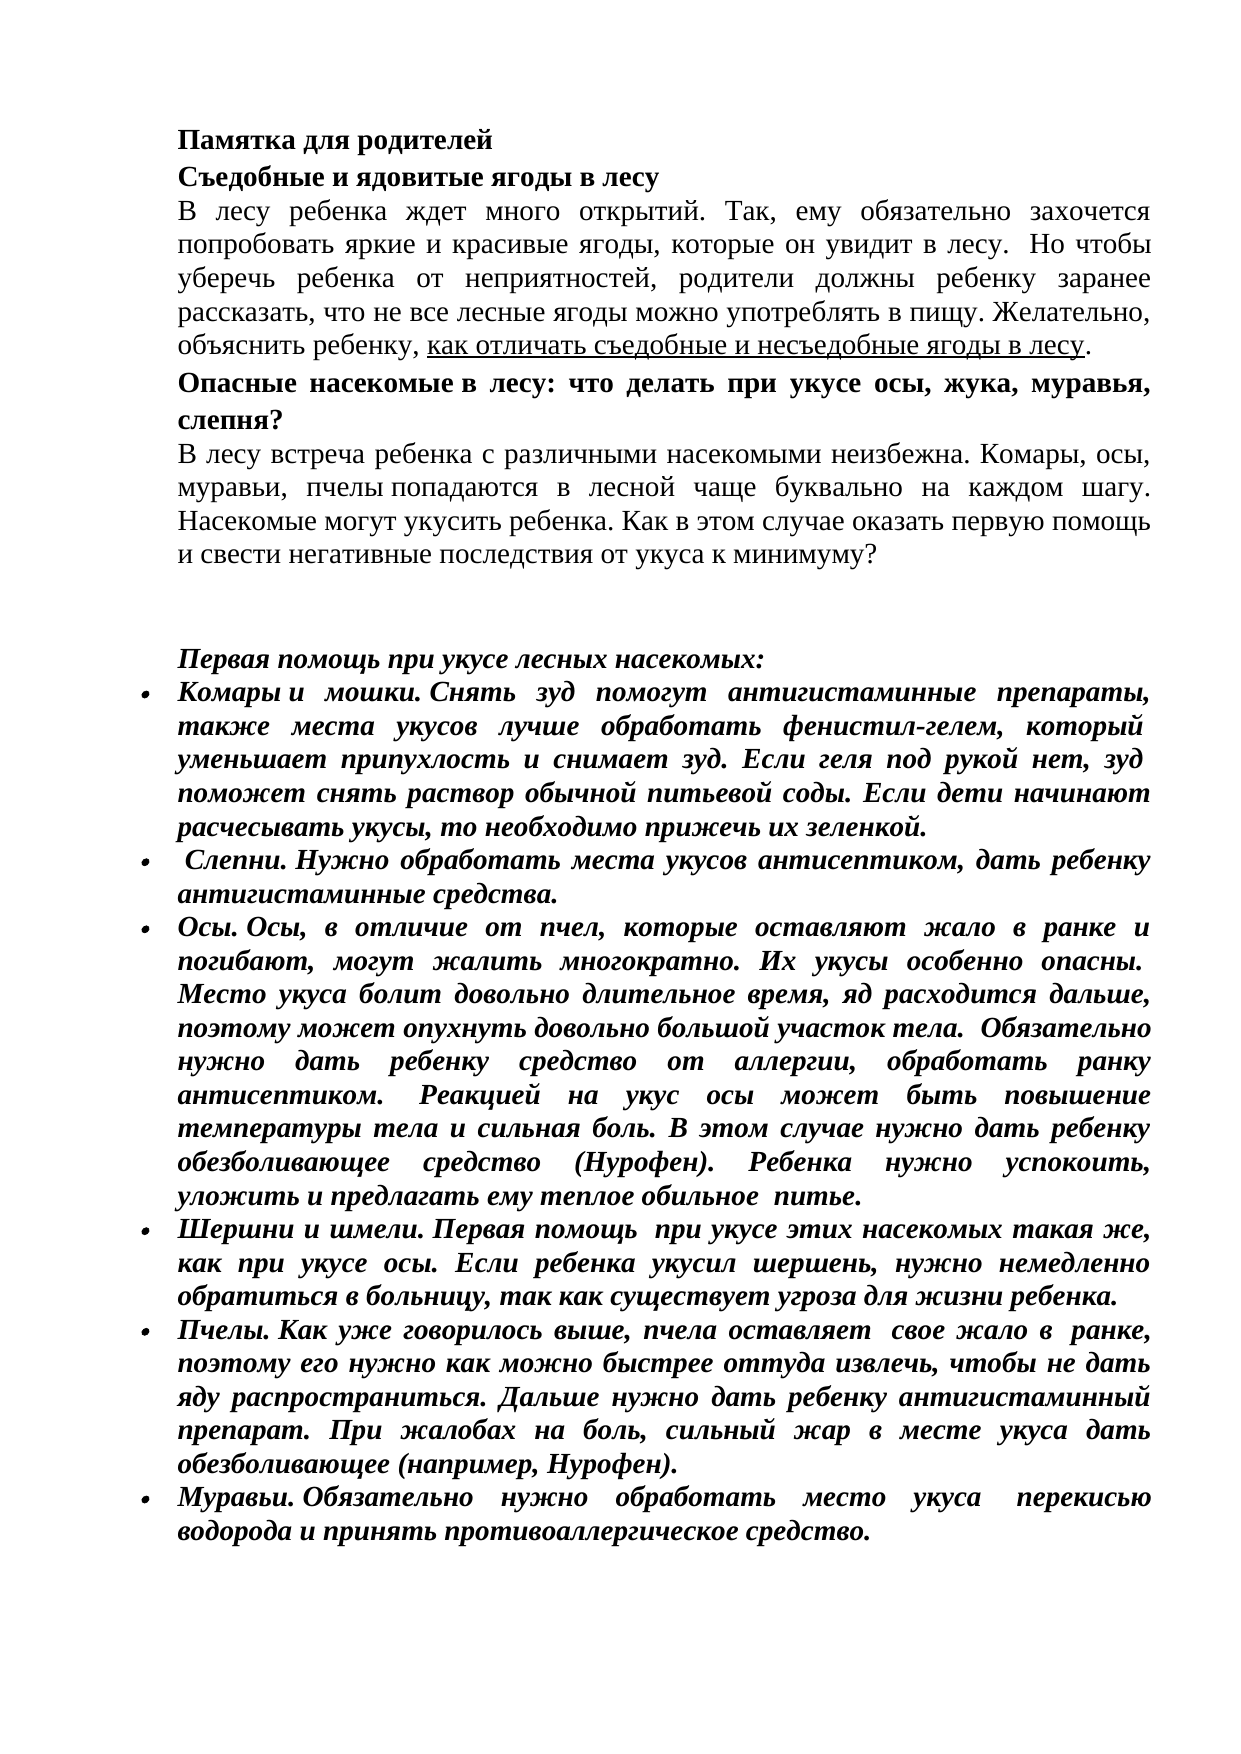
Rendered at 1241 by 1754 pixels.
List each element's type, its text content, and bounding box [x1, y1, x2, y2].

list Комары и мошки. Снять зуд помогут антигистаминные препараты, также места укусов лучше обработать фенистил-гелем, который уменьшает припухлость и снимает зуд. Если геля под рукой нет, зуд поможет снять раствор обычной питьевой соды. Если дети начинают расчесывать укусы, то необходимо прижечь их зеленкой. [140, 674, 1152, 842]
text Памятка для родителей [177, 118, 1152, 156]
list Муравьи. Обязательно нужно обработать место укуса перекисью водорода и принять противоаллергическое средство. [140, 1479, 1152, 1547]
text Съедобные и ядовитые ягоды в лесу [177, 156, 1152, 193]
list Пчелы. Как уже говорилось выше, пчела оставляет свое жало в ранке, поэтому его нужно как можно быстрее оттуда извлечь, чтобы не дать яду распространиться. Дальше нужно дать ребенку антигистаминный препарат. При жалобах на боль, сильный жар в месте укуса дать обезболивающее (например, Нурофен). [140, 1312, 1152, 1479]
text В лесу встреча ребенка с различными насекомыми неизбежна. Комары, осы, муравьи, пчелы попадаются в лесной чаще буквально на каждом шагу. Насекомые могут укусить ребенка. Как в этом случае оказать первую помощь и свести негативные последствия от укуса к минимуму? [177, 436, 1152, 570]
text Опасные насекомые в лесу: что делать при укусе осы, жука, муравья, слепня? [177, 361, 1152, 436]
list Осы. Осы, в отличие от пчел, которые оставляют жало в ранке и погибают, могут жалить многократно. Их укусы особенно опасны. Место укуса болит довольно длительное время, яд расходится дальше, поэтому может опухнуть довольно большой участок тела. Обязательно нужно дать ребенку средство от аллергии, обработать ранку антисептиком. Реакцией на укус осы может быть повышение температуры тела и сильная боль. В этом случае нужно дать ребенку обезболивающее средство (Нурофен). Ребенка нужно успокоить, уложить и предлагать ему теплое обильное питье. [140, 909, 1152, 1211]
text Первая помощь при укусе лесных насекомых: [177, 641, 1152, 674]
list Слепни. Нужно обработать места укусов антисептиком, дать ребенку антигистаминные средства. [140, 842, 1152, 909]
text В лесу ребенка ждет много открытий. Так, ему обязательно захочется попробовать яркие и красивые ягоды, которые он увидит в лесу. Но чтобы уберечь ребенка от неприятностей, родители должны ребенку заранее рассказать, что не все лесные ягоды можно употреблять в пищу. Желательно, объяснить ребенку, как отличать съедобные и несъедобные ягоды в лесу. [177, 193, 1152, 361]
list Шершни и шмели. Первая помощь при укусе этих насекомых такая же, как при укусе осы. Если ребенка укусил шершень, нужно немедленно обратиться в больницу, так как существует угроза для жизни ребенка. [140, 1211, 1152, 1312]
